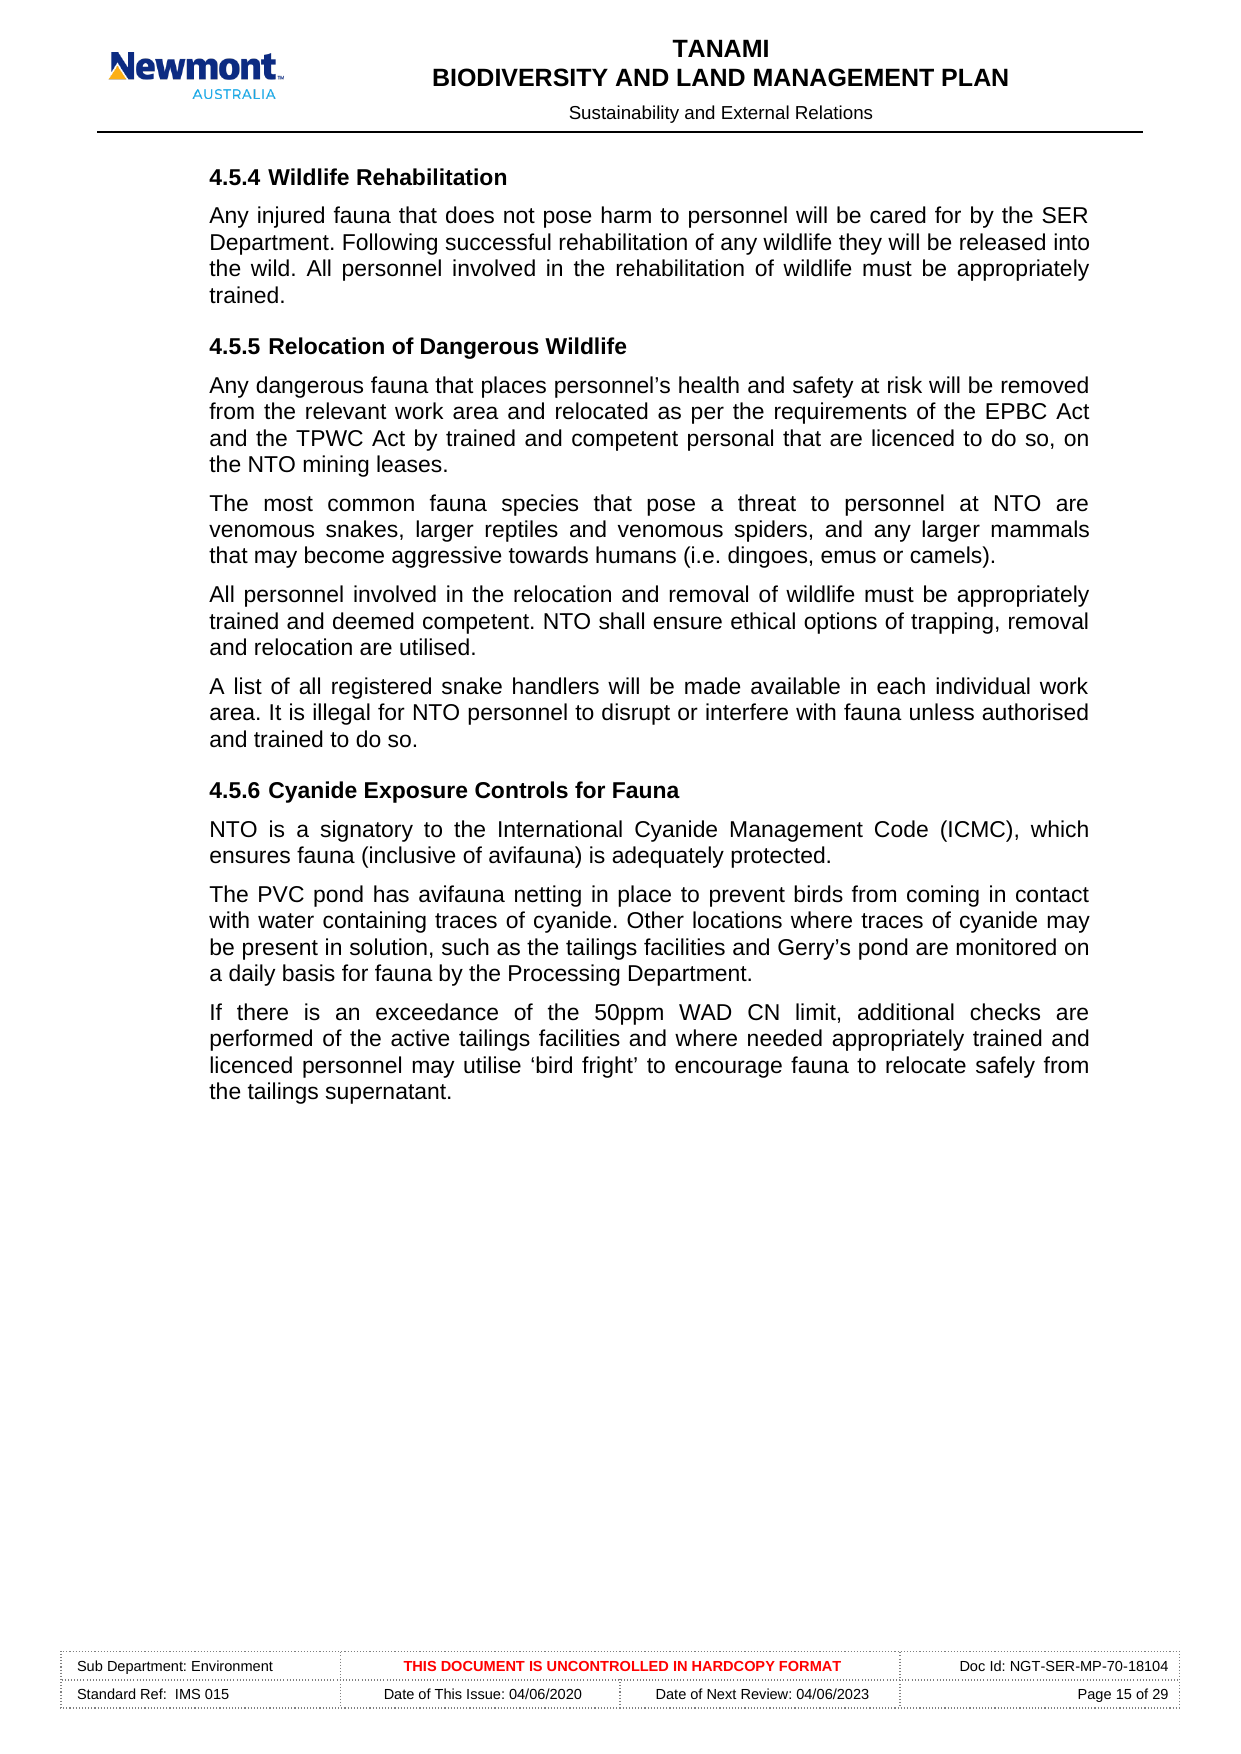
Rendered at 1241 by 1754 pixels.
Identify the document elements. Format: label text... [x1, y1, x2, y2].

text NTO is a signatory to the International Cyanide Management Code (ICMC), which ensures fauna (inclusive of avifauna) is adequately protected. [209, 816, 1090, 868]
text The most common fauna species that pose a threat to personnel at NTO are venomous snakes, larger reptiles and venomous spiders, and any larger mammals that may become aggressive towards humans (i.e. dingoes, emus or camels). [209, 490, 1090, 569]
text Any dangerous fauna that places personnel’s health and safety at risk will be removed from the relevant work area and relocated as per the requirements of the EPBC Act and the TPWC Act by trained and competent personal that are licenced to do so, on the NTO mining leases. [209, 372, 1090, 477]
text Any injured fauna that does not pose harm to personnel will be cared for by the SER Department. Following successful rehabilitation of any wildlife they will be released into the wild. All personnel involved in the rehabilitation of wildlife must be appropriately trained. [209, 202, 1090, 308]
text The PVC pond has avifauna netting in place to prevent birds from coming in contact with water containing traces of cyanide. Other locations where traces of cyanide may be present in solution, such as the tailings facilities and Gerry’s pond are monitored on a daily basis for fauna by the Processing Department. [209, 881, 1090, 986]
picture [108, 52, 284, 99]
text All personnel involved in the relocation and removal of wildlife must be appropriately trained and deemed competent. NTO shall ensure ethical options of trapping, removal and relocation are utilised. [209, 581, 1090, 660]
subtitle Relocation of Dangerous Wildlife [209, 333, 1002, 359]
text If there is an exceedance of the 50ppm WAD CN limit, additional checks are performed of the active tailings facilities and where needed appropriately trained and licenced personnel may utilise ‘bird fright’ to encourage fauna to relocate safely from the tailings supernatant. [209, 999, 1090, 1104]
subtitle Wildlife Rehabilitation [209, 164, 1002, 190]
subtitle Cyanide Exposure Controls for Fauna [209, 777, 1002, 803]
text A list of all registered snake handlers will be made available in each individual work area. It is illegal for NTO personnel to disrupt or interfere with fauna unless authorised and trained to do so. [209, 673, 1090, 752]
